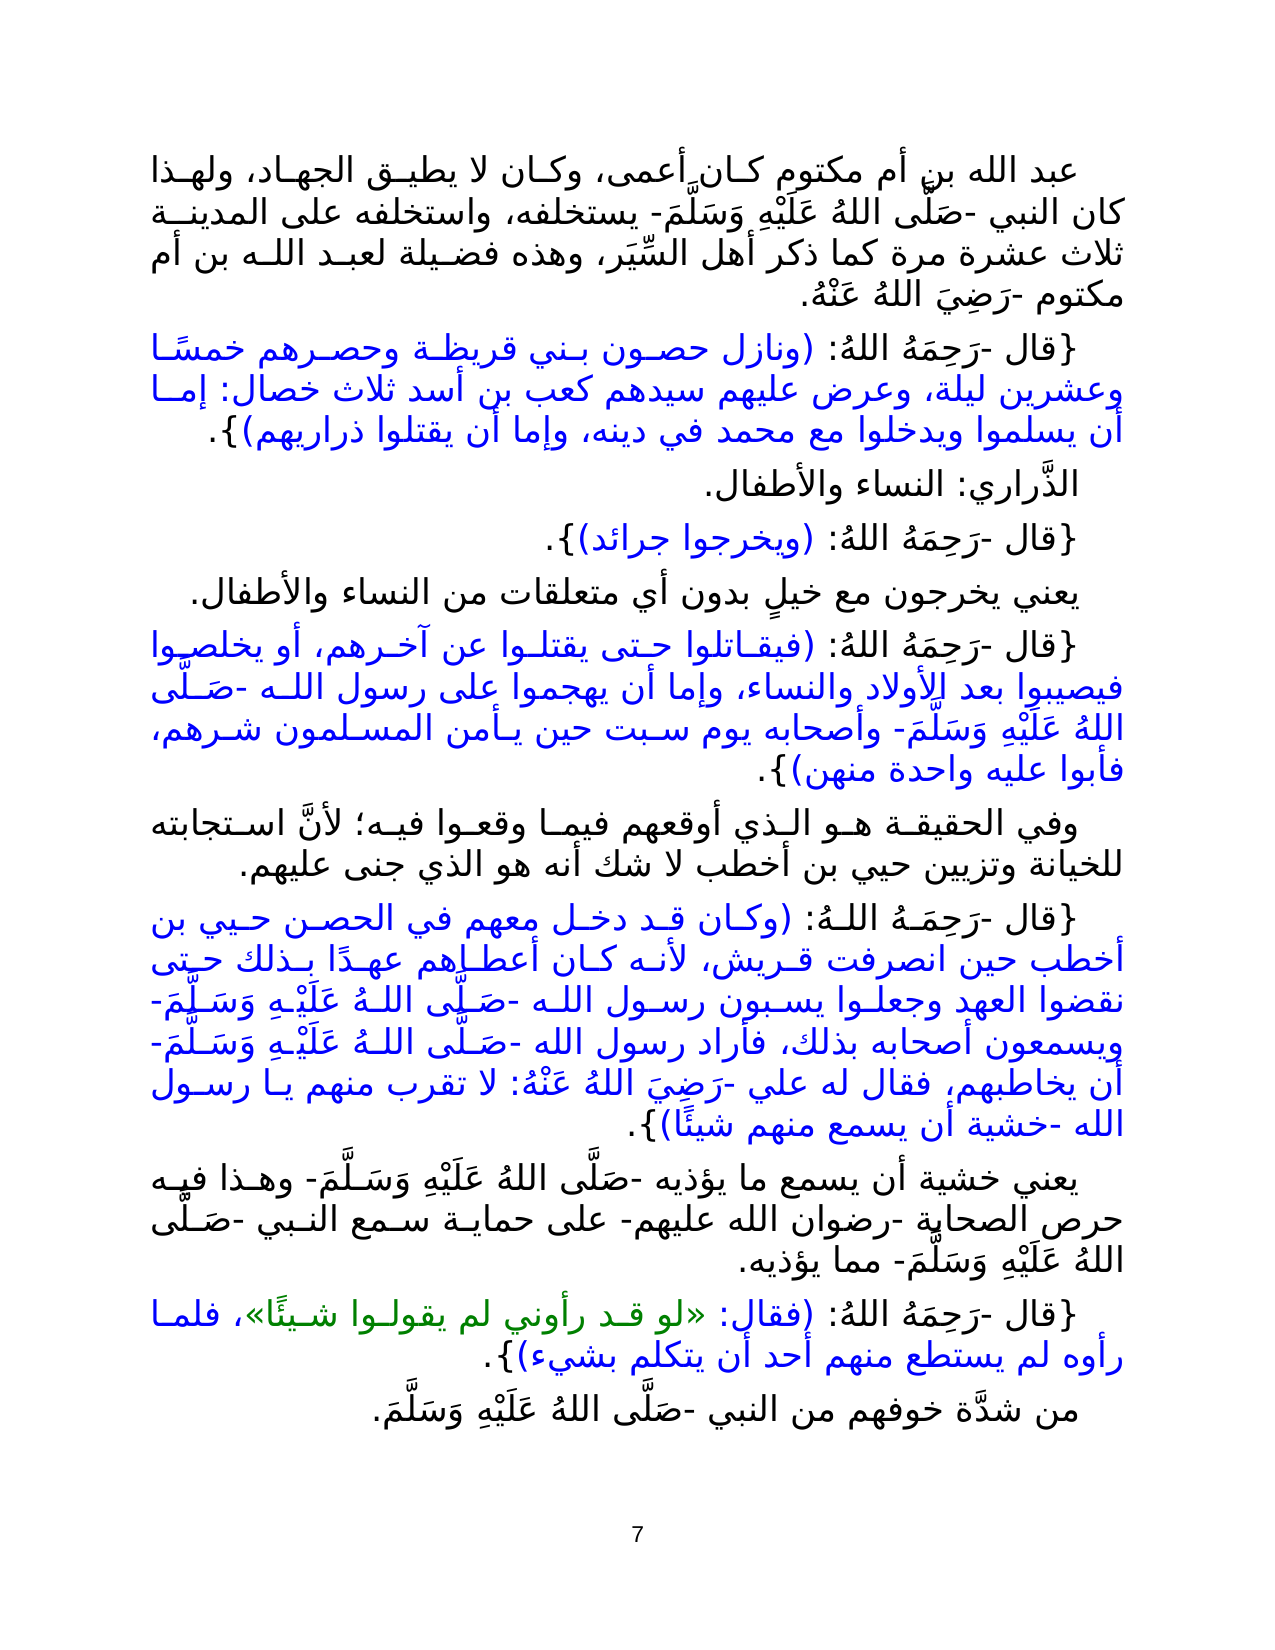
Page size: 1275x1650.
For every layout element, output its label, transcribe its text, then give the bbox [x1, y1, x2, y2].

text {قال -رَحِمَهُ اللهُ: (وكان قد دخل معهم في الحصن حيي بن أخطب حين انصرفت قريش، لأنه كان أعطاهم عهدًا بذلك حتى نقضوا العهد وجعلوا يسبون رسول الله -صَلَّى اللهُ عَلَيْهِ وَسَلَّمَ- ويسمعون أصحابه بذلك، فأراد رسول الله -صَلَّى اللهُ عَلَيْهِ وَسَلَّمَ- أن يخاطبهم، فقال له علي -رَضِيَ اللهُ عَنْهُ: لا تقرب منهم يا رسول الله -خشية أن يسمع منهم شيئًا)}. [150, 897, 1125, 1145]
text يعني يخرجون مع خيلٍ بدون أي متعلقات من النساء والأطفال. [150, 571, 1125, 612]
text من شدَّة خوفهم من النبي -صَلَّى اللهُ عَلَيْهِ وَسَلَّمَ. [150, 1389, 1125, 1430]
text {قال -رَحِمَهُ اللهُ: (ويخرجوا جرائد)}. [150, 517, 1125, 559]
text عبد الله بن أم مكتوم كان أعمى، وكان لا يطيق الجهاد، ولهذا كان النبي -صَلَّى اللهُ عَلَيْهِ وَسَلَّمَ- يستخلفه، واستخلفه على المدينة ثلاث عشرة مرة كما ذكر أهل السِّيَر، وهذه فضيلة لعبد الله بن أم مكتوم -رَضِيَ اللهُ عَنْهُ. [150, 150, 1125, 315]
text {قال -رَحِمَهُ اللهُ: (فقال: «لو قد رأوني لم يقولوا شيئًا»، فلما رأوه لم يستطع منهم أحد أن يتكلم بشيء)}. [150, 1294, 1125, 1376]
text {قال -رَحِمَهُ اللهُ: (ونازل حصون بني قريظة وحصرهم خمسًا وعشرين ليلة، وعرض عليهم سيدهم كعب بن أسد ثلاث خصال: إما أن يسلموا ويدخلوا مع محمد في دينه، وإما أن يقتلوا ذراريهم)}. [150, 327, 1125, 451]
text {قال -رَحِمَهُ اللهُ: (فيقاتلوا حتى يقتلوا عن آخرهم، أو يخلصوا فيصيبوا بعد الأولاد والنساء، وإما أن يهجموا على رسول الله -صَلَّى اللهُ عَلَيْهِ وَسَلَّمَ- وأصحابه يوم سبت حين يأمن المسلمون شرهم، فأبوا عليه واحدة منهن)}. [150, 625, 1125, 790]
text يعني خشية أن يسمع ما يؤذيه -صَلَّى اللهُ عَلَيْهِ وَسَلَّمَ- وهذا فيه حرص الصحابة -رضوان الله عليهم- على حماية سمع النبي -صَلَّى اللهُ عَلَيْهِ وَسَلَّمَ- مما يؤذيه. [150, 1157, 1125, 1281]
text وفي الحقيقة هو الذي أوقعهم فيما وقعوا فيه؛ لأنَّ استجابته للخيانة وتزيين حيي بن أخطب لا شك أنه هو الذي جنى عليهم. [150, 802, 1125, 885]
text الذَّراري: النساء والأطفال. [150, 464, 1125, 505]
